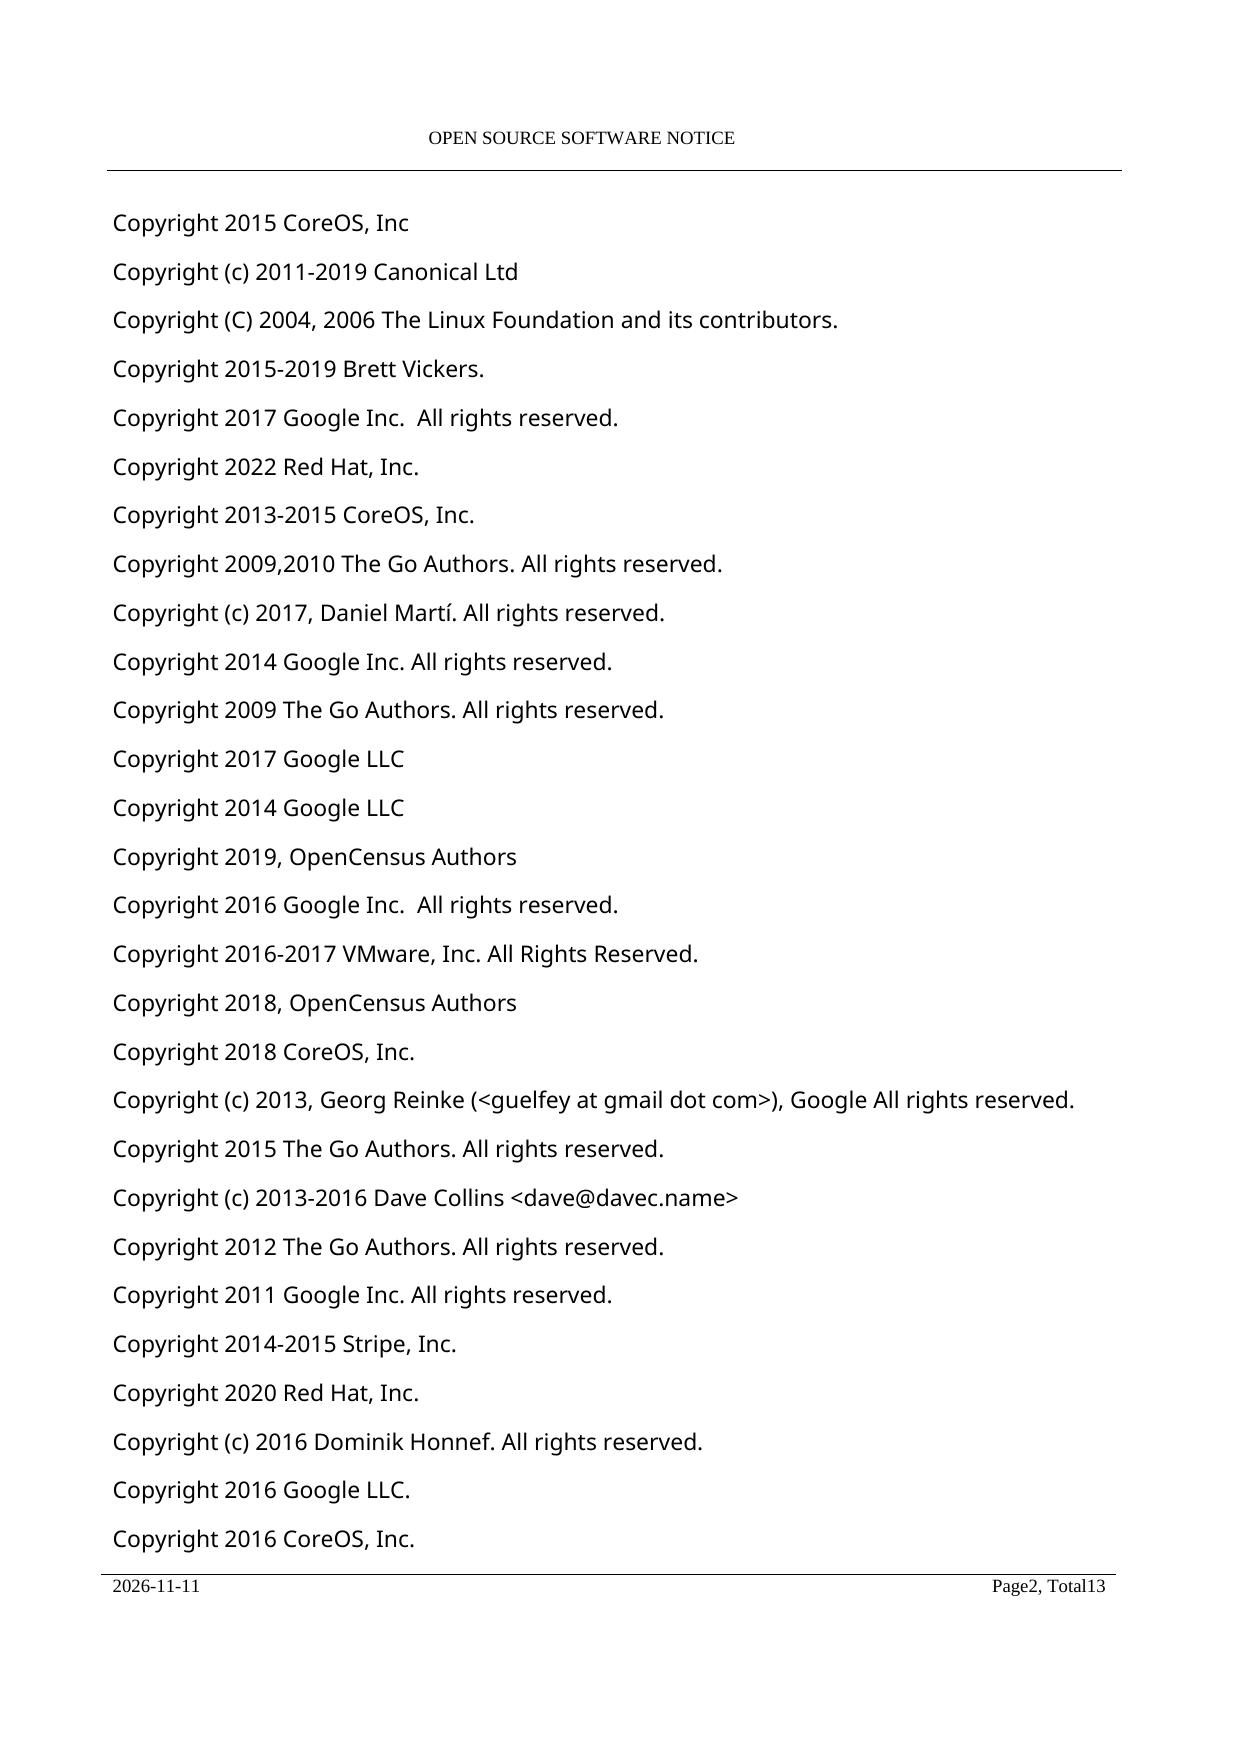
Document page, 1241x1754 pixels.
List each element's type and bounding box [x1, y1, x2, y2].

text [112, 206, 1128, 1555]
